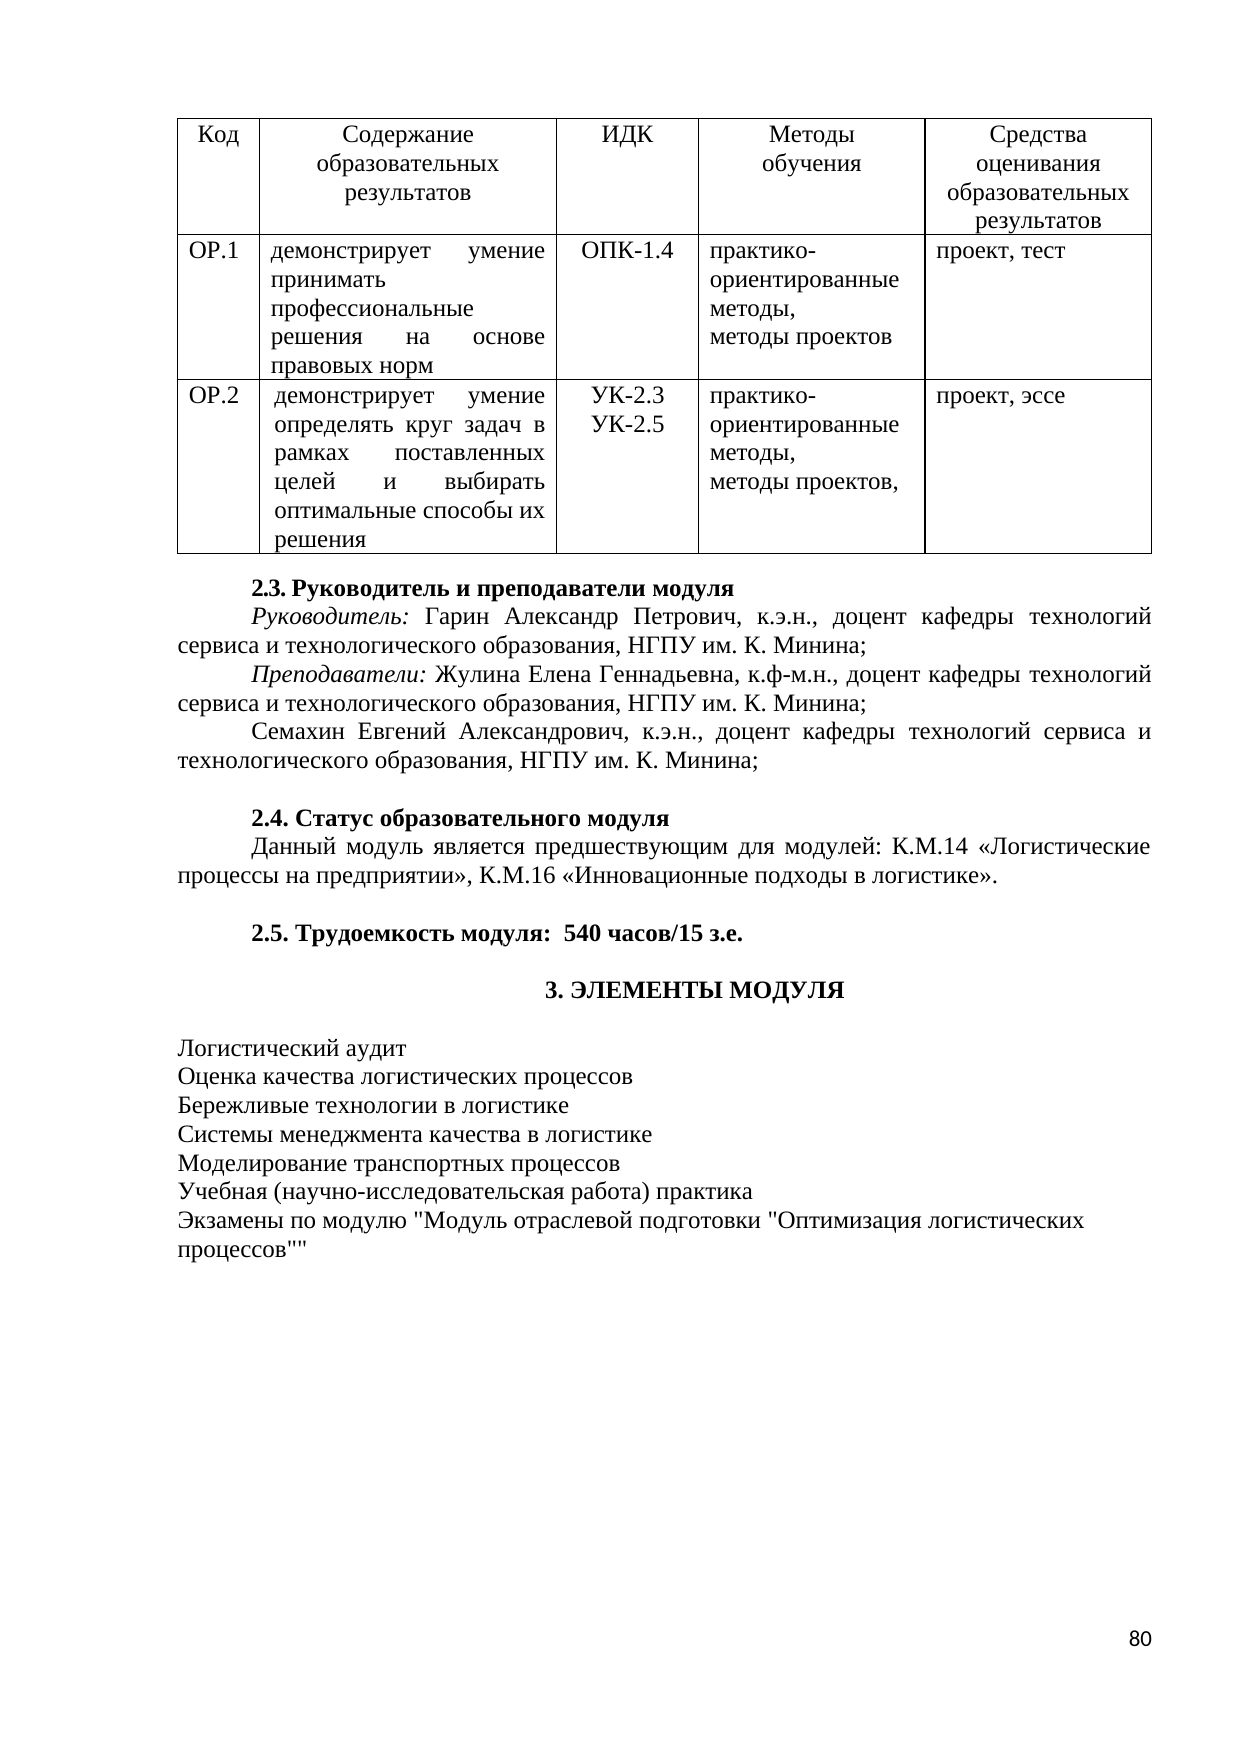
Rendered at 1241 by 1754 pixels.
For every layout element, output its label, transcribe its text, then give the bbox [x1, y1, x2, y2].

table_cell ОР.2 [178, 380, 259, 552]
table_cell УК-2.3 УК-2.5 [557, 380, 698, 552]
text 2.4. Статус образовательного модуля [177, 803, 1152, 831]
text Учебная (научно-исследовательская работа) практика [177, 1176, 1152, 1205]
table_cell проект, эссе [926, 380, 1151, 552]
table_header Средства оценивания образовательных результатов [926, 119, 1151, 234]
text 2.5. Трудоемкость модуля: 540 часов/15 з.е. [177, 918, 1138, 946]
table_cell практико-ориентированные методы, методы проектов, [699, 380, 924, 552]
text Семахин Евгений Александрович, к.э.н., доцент кафедры технологий сервиса и технологического образования, НГПУ им. К. Минина; [177, 716, 1152, 774]
text Данный модуль является предшествующим для модулей: К.М.14 «Логистические процессы на предприятии», К.М.16 «Инновационные подходы в логистике». [177, 831, 1152, 889]
text Системы менеджмента качества в логистике [177, 1119, 1152, 1148]
table_cell проект, тест [926, 235, 1151, 379]
table_cell демонстрирует умение определять круг задач в рамках поставленных целей и выбирать оптимальные способы их решения [260, 380, 556, 552]
text 2.3. Руководитель и преподаватели модуля [177, 573, 1152, 601]
text Моделирование транспортных процессов [177, 1148, 1152, 1176]
table_cell демонстрирует умение принимать профессиональные решения на основе правовых норм [260, 235, 556, 379]
table_header Методы обучения [699, 119, 924, 234]
text Руководитель: Гарин Александр Петрович, к.э.н., доцент кафедры технологий сервиса и технологического образования, НГПУ им. К. Минина; [177, 601, 1152, 659]
text Логистический аудит [177, 1033, 1152, 1061]
table_header Содержание образовательных результатов [260, 119, 556, 234]
table_header ИДК [557, 119, 698, 234]
table_cell практико-ориентированные методы, методы проектов [699, 235, 924, 379]
text 3. ЭЛЕМЕНТЫ МОДУЛЯ [177, 975, 1138, 1004]
table_header Код [178, 119, 259, 234]
text Экзамены по модулю "Модуль отраслевой подготовки "Оптимизация логистических процессов"" [177, 1205, 1152, 1263]
text Оценка качества логистических процессов [177, 1061, 1152, 1090]
table_cell ОР.1 [178, 235, 259, 379]
text Бережливые технологии в логистике [177, 1090, 1152, 1119]
text Преподаватели: Жулина Елена Геннадьевна, к.ф-м.н., доцент кафедры технологий сервиса и технологического образования, НГПУ им. К. Минина; [177, 659, 1152, 716]
table_cell ОПК-1.4 [557, 235, 698, 379]
